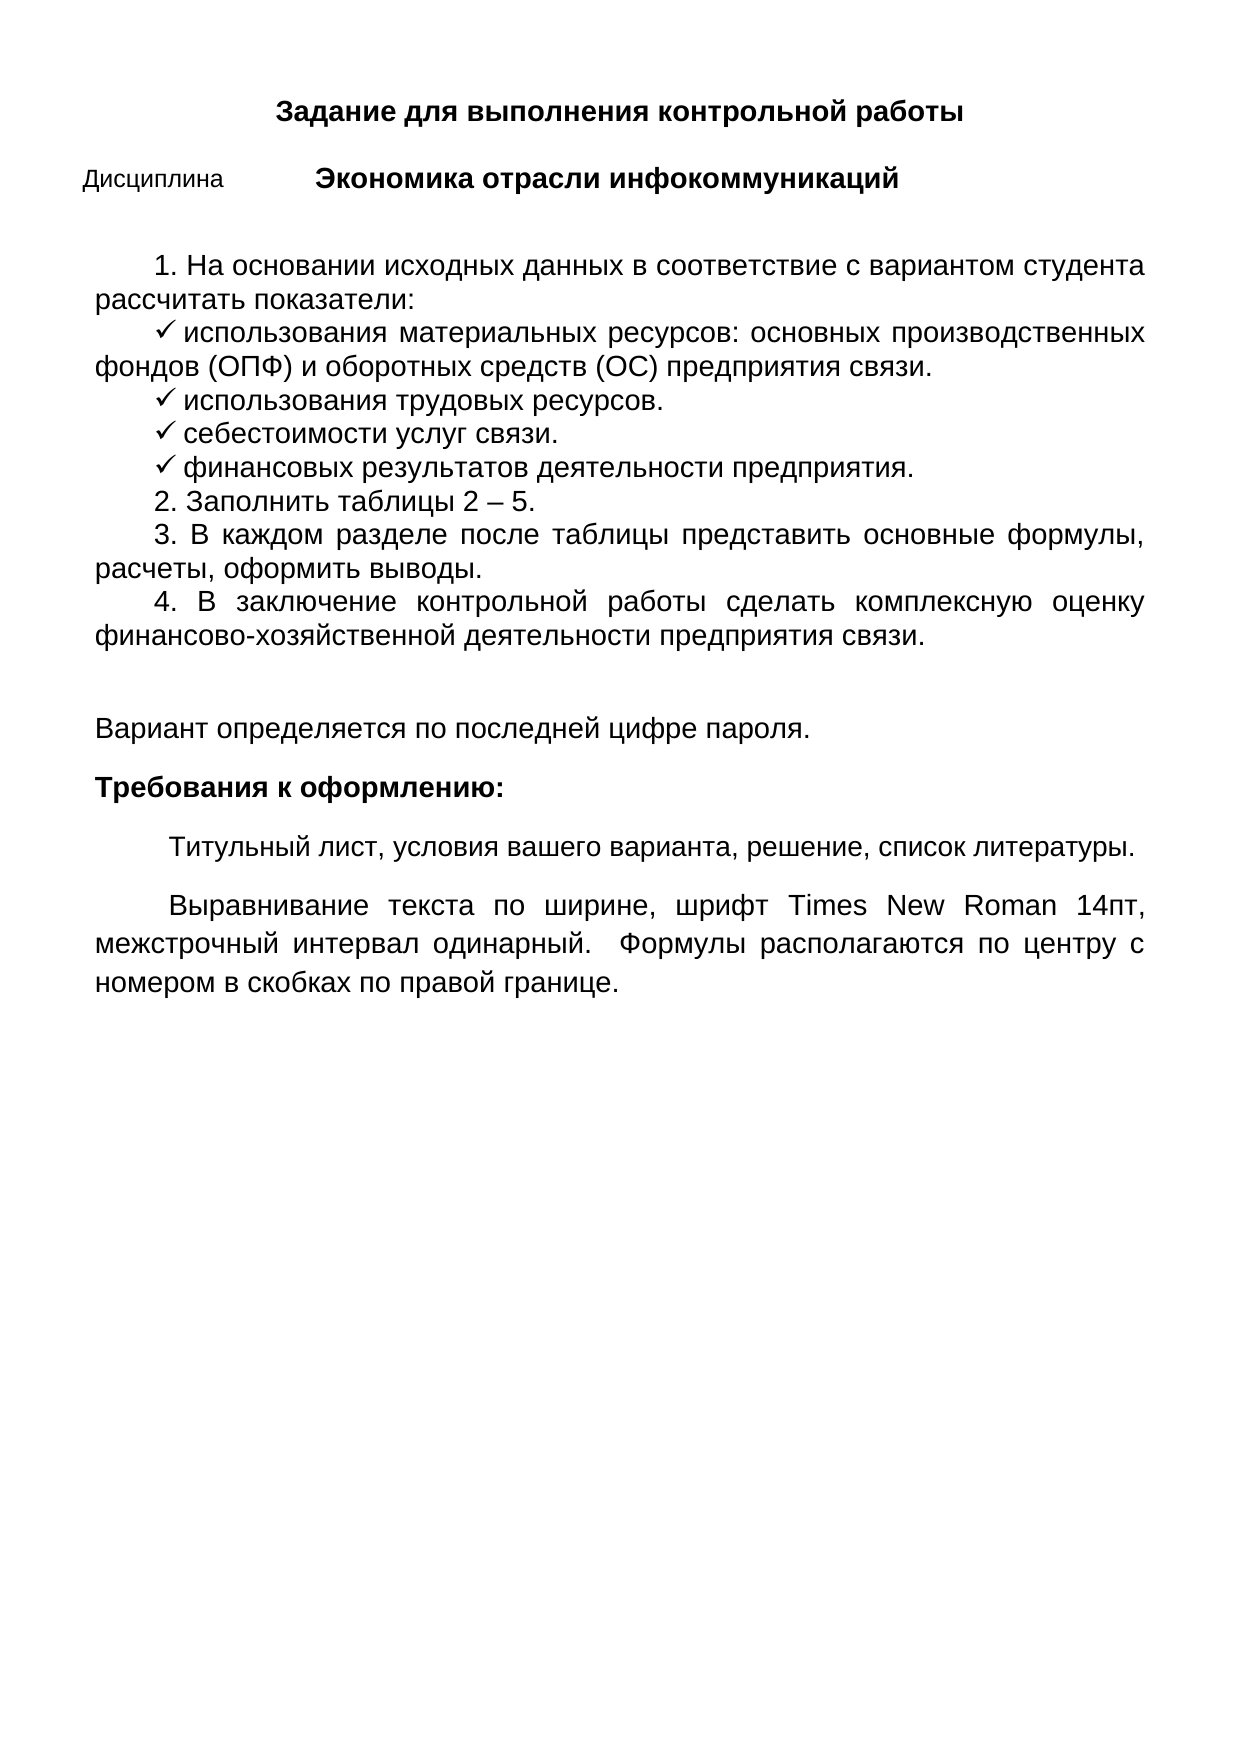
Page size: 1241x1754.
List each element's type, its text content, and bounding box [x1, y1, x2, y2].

list финансовых результатов деятельности предприятия. [94, 450, 1146, 484]
table_header Дисциплина [71, 162, 304, 195]
text Требования к оформлению: [94, 770, 1146, 804]
text Выравнивание текста по ширине, шрифт Times New Roman 14пт, межстрочный интервал одинарный. Формулы располагаются по центру с номером в скобках по правой границе. [94, 888, 1146, 998]
list себестоимости услуг связи. [94, 416, 1146, 450]
text Вариант определяется по последней цифре пароля. [94, 711, 1146, 744]
text Задание для выполнения контрольной работы [94, 94, 1146, 128]
table_header Экономика отрасли инфокоммуникаций [304, 162, 1169, 195]
text 4. В заключение контрольной работы сделать комплексную оценку финансово-хозяйственной деятельности предприятия связи. [94, 584, 1146, 651]
text 3. В каждом разделе после таблицы представить основные формулы, расчеты, оформить выводы. [94, 517, 1146, 584]
list использования материальных ресурсов: основных производственных фондов (ОПФ) и оборотных средств (ОС) предприятия связи. [94, 315, 1146, 382]
list использования трудовых ресурсов. [94, 382, 1146, 416]
text Титульный лист, условия вашего варианта, решение, список литературы. [94, 829, 1146, 862]
text 2. Заполнить таблицы 2 – 5. [94, 484, 1146, 517]
text 1. На основании исходных данных в соответствие с вариантом студента рассчитать показатели: [94, 248, 1146, 315]
